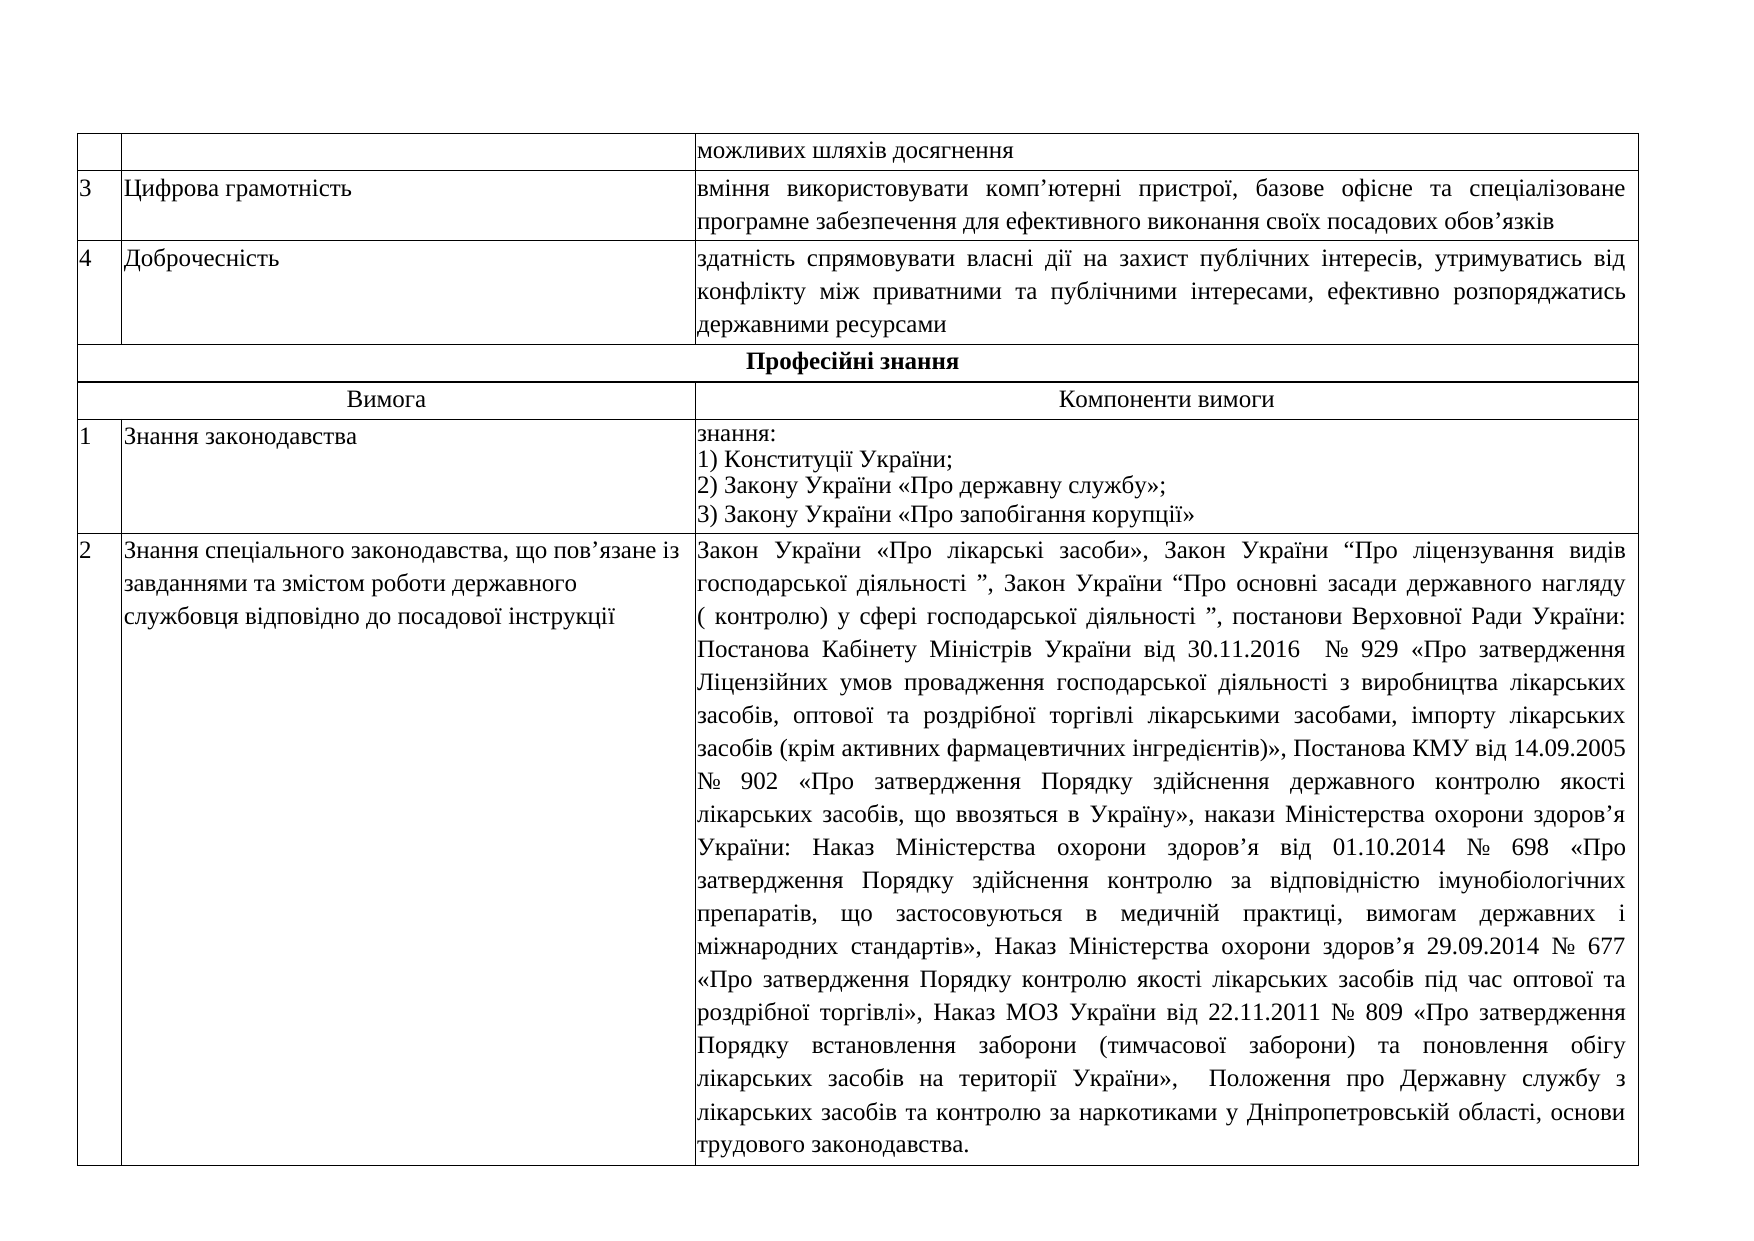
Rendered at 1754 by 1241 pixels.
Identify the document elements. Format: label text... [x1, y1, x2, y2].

table_cell Закон України «Про лікарські засоби», Закон України “Про ліцензування видів господарської діяльності ”, Закон України “Про основні засади державного нагляду ( контролю) у сфері господарської діяльності ”, постанови Верховної Ради України: Постанова Кабінету Міністрів України від 30.11.2016 № 929 «Про затвердження Ліцензійних умов провадження господарської діяльності з виробництва лікарських засобів, оптової та роздрібної торгівлі лікарськими засобами, імпорту лікарських засобів (крім активних фармацевтичних інгредієнтів)», Постанова КМУ від 14.09.2005 № 902 «Про затвердження Порядку здійснення державного контролю якості лікарських засобів, що ввозяться в Україну», накази Міністерства охорони здоров’я України: Наказ Міністерства охорони здоров’я від 01.10.2014 № 698 «Про затвердження Порядку здійснення контролю за відповідністю імунобіологічних препаратів, що застосовуються в медичній практиці, вимогам державних і міжнародних стандартів», Наказ Міністерства охорони здоров’я 29.09.2014 № 677 «Про затвердження Порядку контролю якості лікарських засобів під час оптової та роздрібної торгівлі», Наказ МОЗ України від 22.11.2011 № 809 «Про затвердження Порядку встановлення заборони (тимчасової заборони) та поновлення обігу лікарських засобів на території України», Положення про Державну службу з лікарських засобів та контролю за наркотиками у Дніпропетровській області, основи трудового законодавства. [696, 534, 1638, 1165]
table_cell 1 [78, 420, 121, 533]
table_cell Знання спеціального законодавства, що пов’язане із завданнями та змістом роботи державного службовця відповідно до посадової інструкції [122, 534, 695, 1165]
table_cell Цифрова грамотність [122, 171, 695, 240]
table_cell Доброчесність [122, 241, 695, 343]
table_cell 4 [78, 241, 121, 343]
table_cell знання: 1) Конституції України; 2) Закону України «Про державну службу»; 3) Закону України «Про запобігання корупції» [696, 420, 1638, 533]
table_cell вміння використовувати комп’ютерні пристрої, базове офісне та спеціалізоване програмне забезпечення для ефективного виконання своїх посадових обов’язків [696, 171, 1638, 240]
table_cell Компоненти вимоги [696, 383, 1638, 419]
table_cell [122, 134, 695, 170]
table_cell 2 [78, 534, 121, 1165]
table_cell 3 [78, 171, 121, 240]
table_cell здатність спрямовувати власні дії на захист публічних інтересів, утримуватись від конфлікту між приватними та публічними інтересами, ефективно розпоряджатись державними ресурсами [696, 241, 1638, 343]
table_cell [78, 134, 121, 170]
table_cell Знання законодавства [122, 420, 695, 533]
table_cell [696, 134, 1638, 170]
table_cell Професійні знання [78, 345, 1638, 381]
table_cell Вимога [78, 383, 695, 419]
